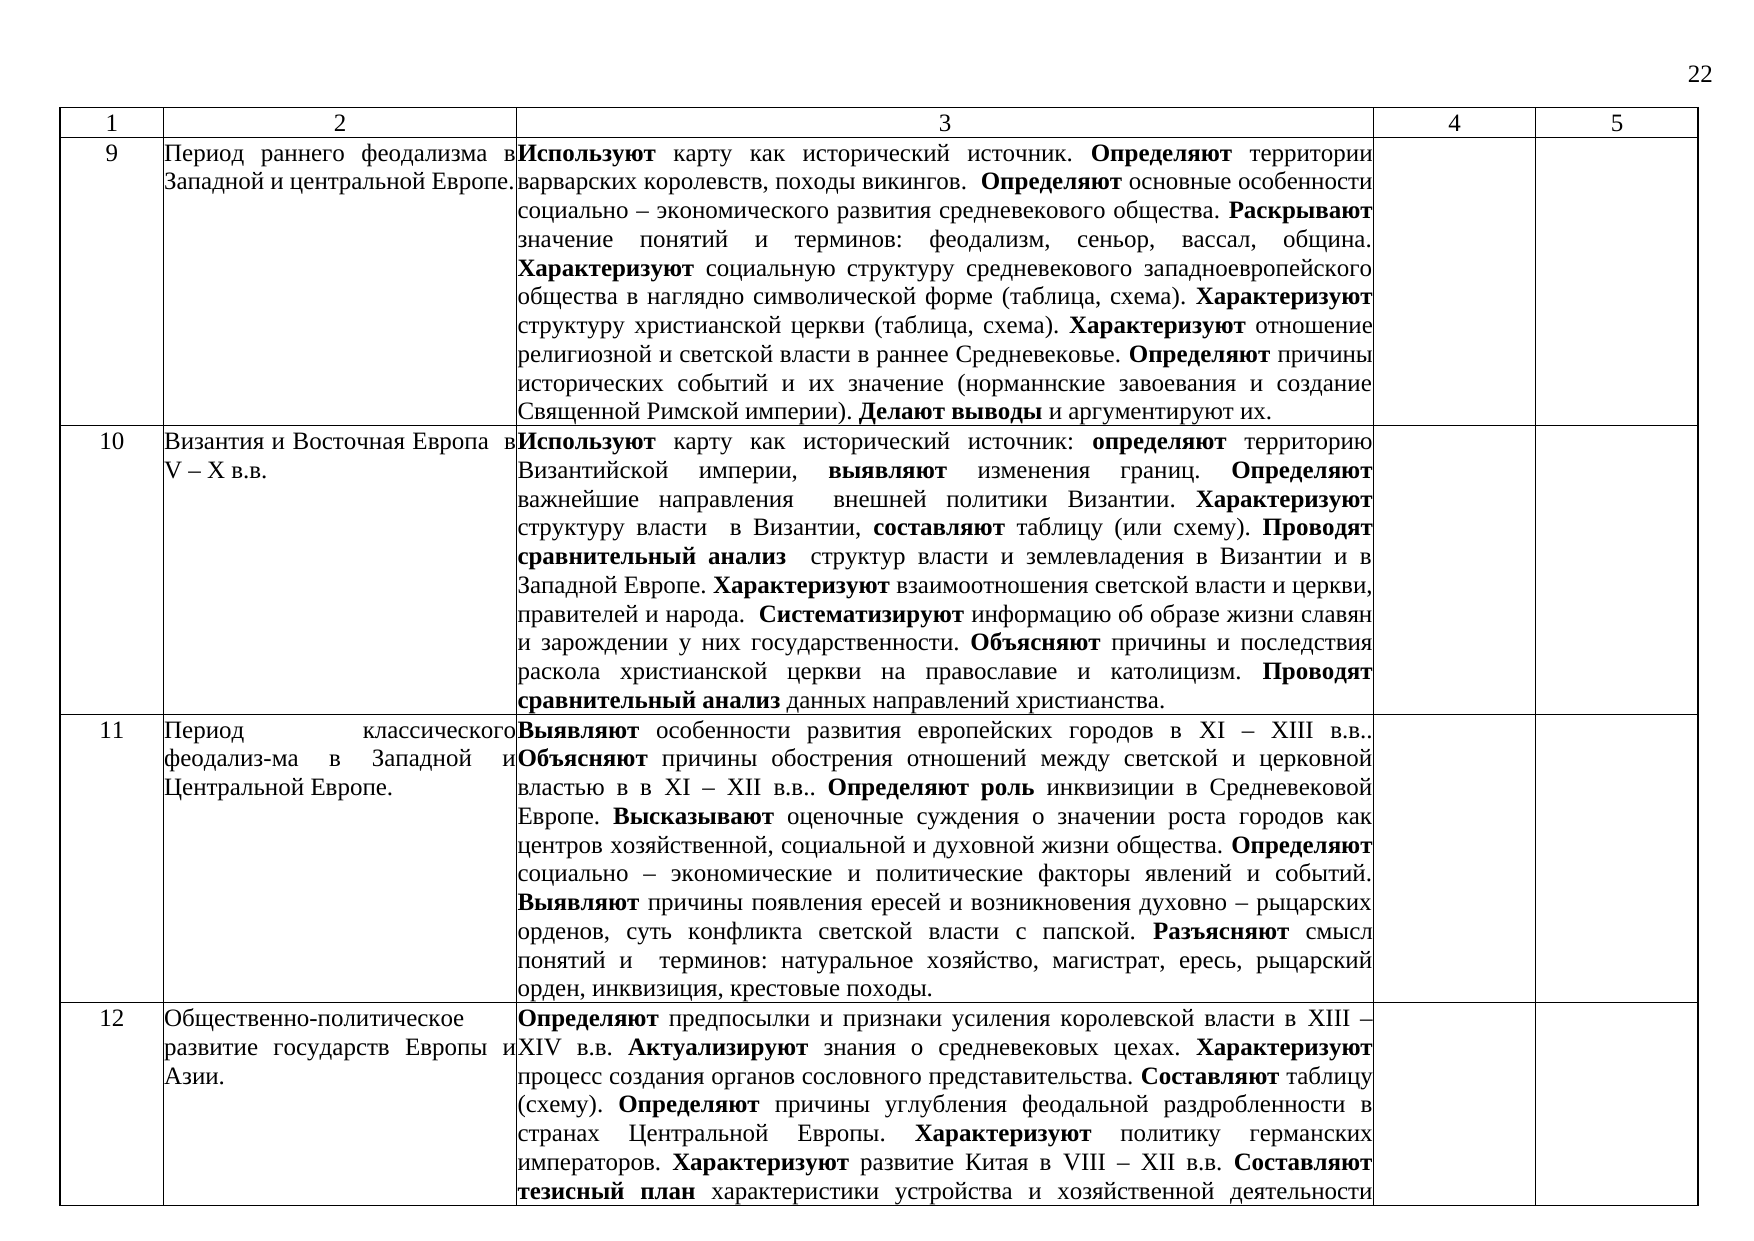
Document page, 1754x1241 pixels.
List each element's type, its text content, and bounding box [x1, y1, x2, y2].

table_cell Период раннего феодализма в Западной и центральной Европе. [164, 138, 516, 425]
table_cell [164, 1003, 516, 1204]
table_cell [1374, 1003, 1535, 1204]
text 22 [59, 59, 1713, 88]
table_cell [1374, 138, 1535, 425]
table_cell [1536, 426, 1697, 714]
table_cell [1374, 715, 1535, 1002]
table_cell 11 [61, 715, 163, 1002]
table_header 2 [164, 108, 516, 137]
table_header 4 [1374, 108, 1535, 137]
table_cell 10 [61, 426, 163, 714]
table_cell Используют карту как исторический источник: определяют территорию Византийской империи, выявляют изменения границ. Определяют важнейшие направления внешней политики Византии. Характеризуют структуру власти в Византии, составляют таблицу (или схему). Проводят сравнительный анализ структур власти и землевладения в Византии и в Западной Европе. Характеризуют взаимоотношения светской власти и церкви, правителей и народа. Систематизируют информацию об образе жизни славян и зарождении у них государственности. Объясняют причины и последствия раскола христианской церкви на православие и католицизм. Проводят сравнительный анализ данных направлений христианства. [517, 426, 1373, 714]
table_cell Период классического феодализ-ма в Западной и Центральной Европе. [164, 715, 516, 1002]
table_header 5 [1536, 108, 1697, 137]
table_cell [1536, 138, 1697, 425]
table_cell 12 [61, 1003, 163, 1204]
table_cell [1536, 715, 1697, 1002]
table_cell [1374, 426, 1535, 714]
table_cell 9 [61, 138, 163, 425]
table_header 3 [517, 108, 1373, 137]
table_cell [517, 1003, 1373, 1204]
table_cell [1536, 1003, 1697, 1204]
table_cell Используют карту как исторический источник. Определяют территории варварских королевств, походы викингов. Определяют основные особенности социально – экономического развития средневекового общества. Раскрывают значение понятий и терминов: феодализм, сеньор, вассал, община. Характеризуют социальную структуру средневекового западноевропейского общества в наглядно символической форме (таблица, схема). Характеризуют структуру христианской церкви (таблица, схема). Характеризуют отношение религиозной и светской власти в раннее Средневековье. Определяют причины исторических событий и их значение (норманнские завоевания и создание Священной Римской империи). Делают выводы и аргументируют их. [517, 138, 1373, 425]
table_cell Выявляют особенности развития европейских городов в XI – XIII в.в.. Объясняют причины обострения отношений между светской и церковной властью в в XI – XII в.в.. Определяют роль инквизиции в Средневековой Европе. Высказывают оценочные суждения о значении роста городов как центров хозяйственной, социальной и духовной жизни общества. Определяют социально – экономические и политические факторы явлений и событий. Выявляют причины появления ересей и возникновения духовно – рыцарских орденов, суть конфликта светской власти с папской. Разъясняют смысл понятий и терминов: натуральное хозяйство, магистрат, ересь, рыцарский орден, инквизиция, крестовые походы. [517, 715, 1373, 1002]
table_cell Византия и Восточная Европа в V – X в.в. [164, 426, 516, 714]
table_header 1 [61, 108, 163, 137]
